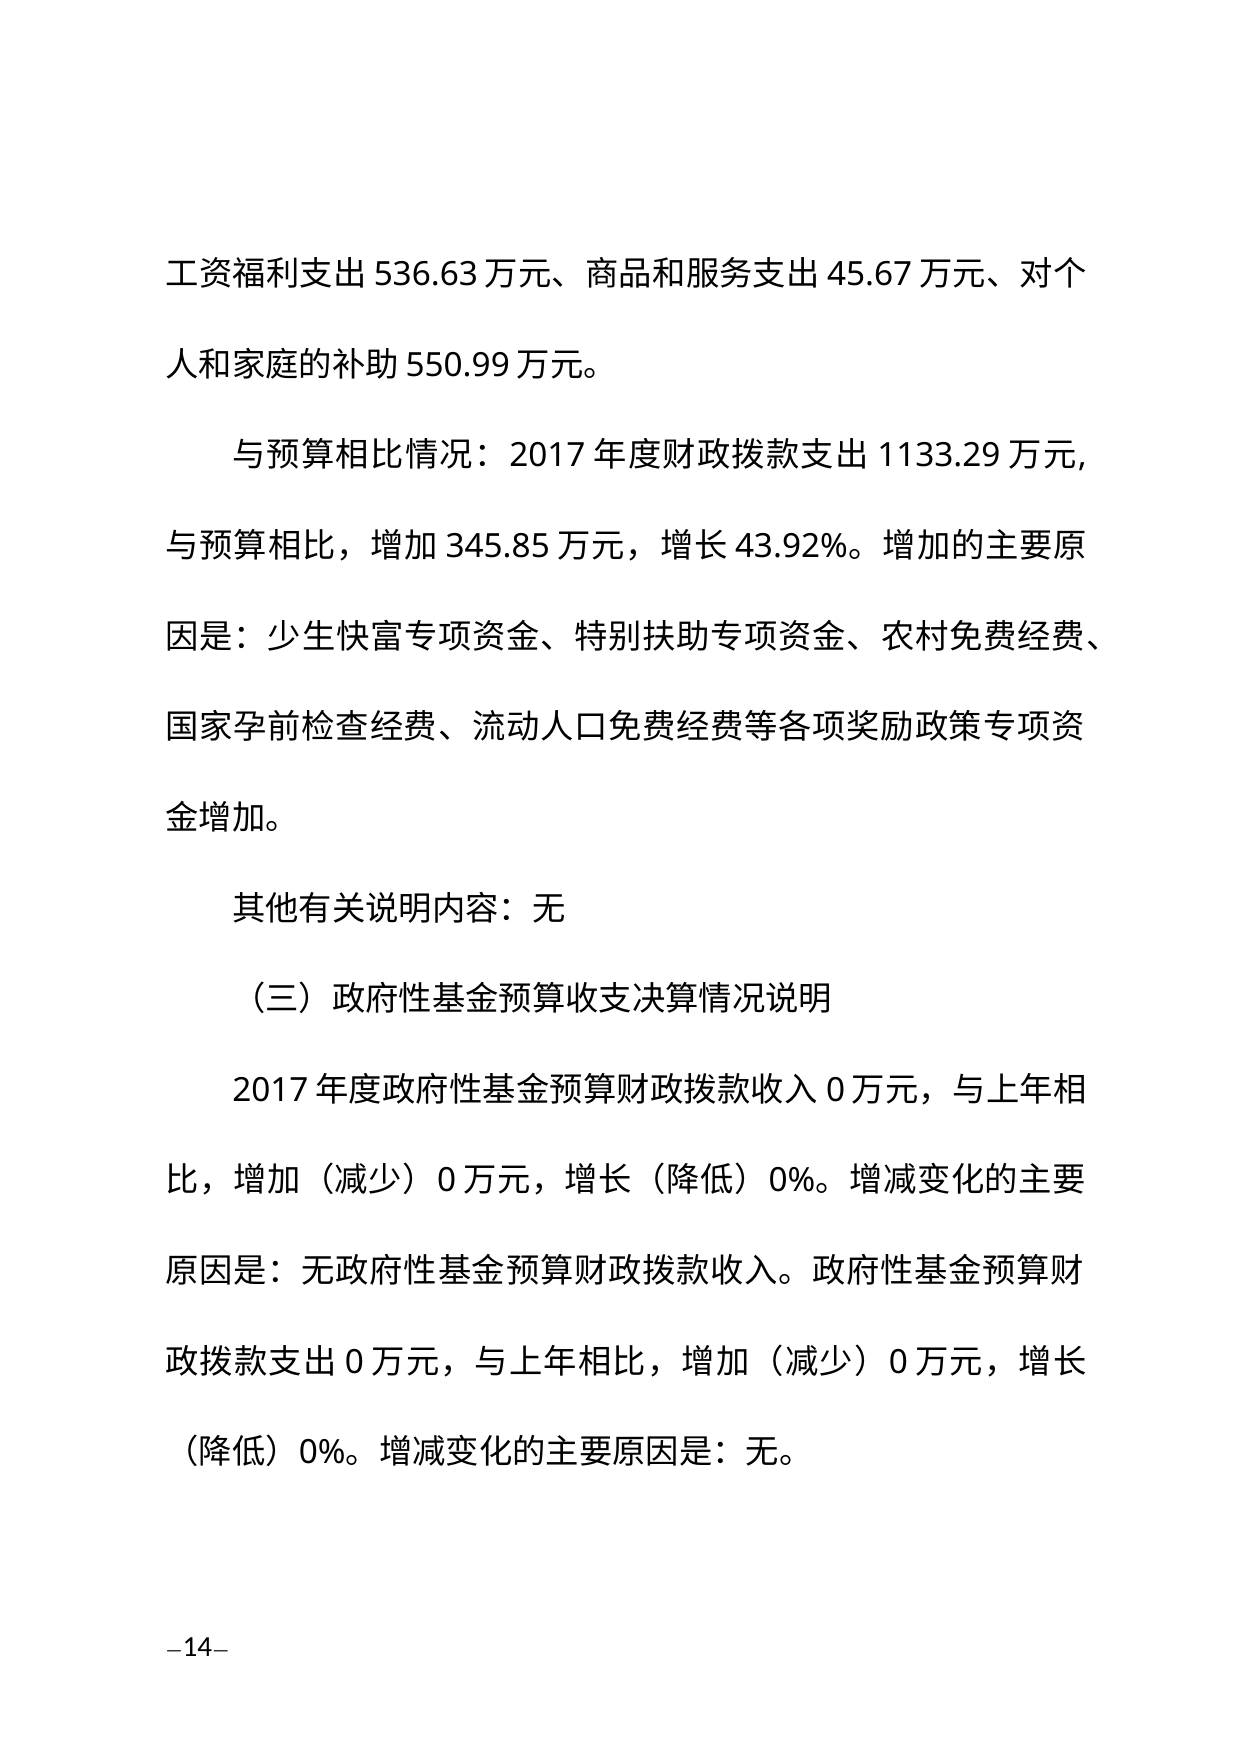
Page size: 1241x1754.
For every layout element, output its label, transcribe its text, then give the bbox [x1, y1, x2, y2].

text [165, 226, 1087, 407]
text 与预算相比情况：2017年度财政拨款支出1133.29万元,与预算相比，增加345.85万元，增长43.92%。增加的主要原因是：少生快富专项资金、特别扶助专项资金、农村免费经费、国家孕前检查经费、流动人口免费经费等各项奖励政策专项资金增加。 [165, 407, 1087, 860]
text 其他有关说明内容：无 [165, 860, 1087, 951]
text 2017年度政府性基金预算财政拨款收入0万元，与上年相比，增加（减少）0万元，增长（降低）0%。增减变化的主要原因是：无政府性基金预算财政拨款收入。政府性基金预算财政拨款支出0万元，与上年相比，增加（减少）0万元，增长（降低）0%。增减变化的主要原因是：无。 [165, 1041, 1087, 1494]
text （三）政府性基金预算收支决算情况说明 [165, 951, 1087, 1041]
